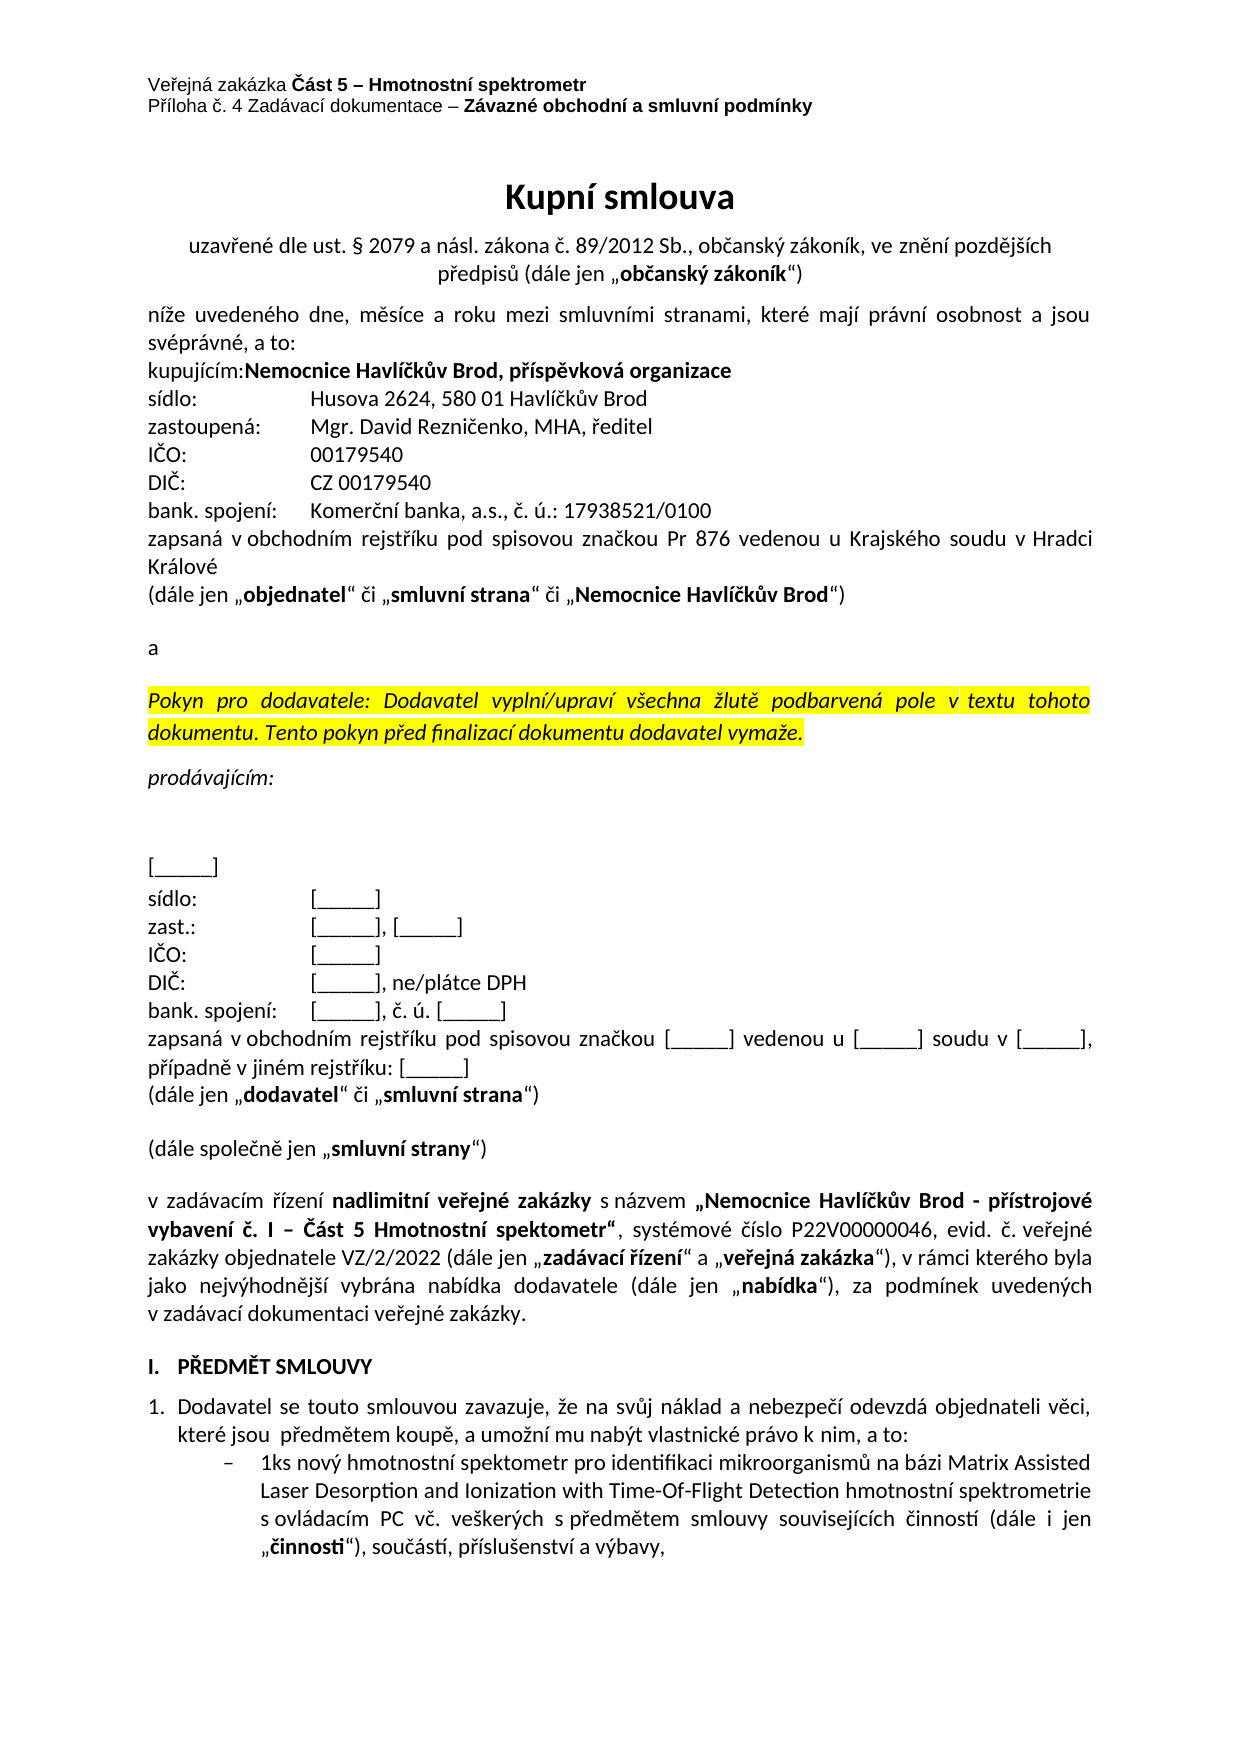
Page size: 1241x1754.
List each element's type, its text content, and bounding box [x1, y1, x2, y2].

text DIČ: [148, 968, 1093, 997]
text prodávajícím: [148, 763, 1093, 791]
text (dále společně jen „smluvní strany“) [148, 1134, 1093, 1162]
text (dále jen „objednatel“ či „smluvní strana“ či „Nemocnice Havlíčkův Brod“) [148, 580, 1093, 608]
text sídlo: [148, 884, 1093, 912]
text zapsaná v obchodním rejstříku pod spisovou značkou vedenou u soudu v , případně v jiném rejstříku: [148, 1024, 1093, 1081]
text IČO: [148, 941, 1093, 968]
text zastoupená: Mgr. David Rezničenko, MHA, ředitel [148, 412, 1093, 440]
list PŘEDMĚT SMLOUVY [148, 1352, 1093, 1380]
text v zadávacím řízení nadlimitní veřejné zakázky s názvem „Nemocnice Havlíčkův Brod - přístrojové vybavení č. I – Část 5 Hmotnostní spektometr“, systémové číslo P22V00000046, evid. č. veřejné zakázky objednatele VZ/2/2022 (dále jen „zadávací řízení“ a „veřejná zakázka“), v rámci kterého byla jako nejvýhodnější vybrána nabídka dodavatele (dále jen „nabídka“), za podmínek uvedených v zadávací dokumentaci veřejné zakázky. [148, 1187, 1093, 1327]
text DIČ: CZ 00179540 [148, 468, 1093, 496]
text zast.: , [148, 912, 1093, 941]
text sídlo: Husova 2624, 580 01 Havlíčkův Brod [148, 384, 1093, 412]
text uzavřené dle ust. § 2079 a násl. zákona č. 89/2012 Sb., občanský zákoník, ve znění pozdějších předpisů (dále jen „občanský zákoník“) [148, 231, 1093, 287]
list Dodavatel se touto smlouvou zavazuje, že na svůj náklad a nebezpečí odevzdá objednateli věci, které jsou předmětem koupě, a umožní mu nabýt vlastnické právo k nim, a to: [148, 1392, 1093, 1448]
list 1ks nový hmotnostní spektometr pro identifikaci mikroorganismů na bázi Matrix Assisted Laser Desorption and Ionization with Time-Of-Flight Detection hmotnostní spektrometrie s ovládacím PC vč. veškerých s předmětem smlouvy souvisejících činností (dále i jen „činnosti“), součástí, příslušenství a výbavy, [223, 1448, 1093, 1560]
text bank. spojení: Komerční banka, a.s., č. ú.: 17938521/0100 [148, 496, 1093, 524]
text a [148, 633, 1093, 661]
text IČO: 00179540 [148, 440, 1093, 468]
text Kupní smlouva [148, 173, 1093, 219]
text Pokyn pro dodavatele: Dodavatel vyplní/upraví všechna žlutě podbarvená pole v textu tohoto dokumentu. Tento pokyn před finalizací dokumentu dodavatel vymaže. [148, 686, 1093, 746]
text (dále jen „dodavatel“ či „smluvní strana“) [148, 1081, 1093, 1109]
text bank. spojení: , č. ú. [148, 997, 1093, 1024]
text níže uvedeného dne, měsíce a roku mezi smluvními stranami, které mají právní osobnost a jsou svéprávné, a to: [148, 300, 1093, 356]
text zapsaná v obchodním rejstříku pod spisovou značkou Pr 876 vedenou u Krajského soudu v Hradci Králové [148, 524, 1093, 580]
text kupujícím:Nemocnice Havlíčkův Brod, příspěvková organizace [148, 356, 1093, 384]
